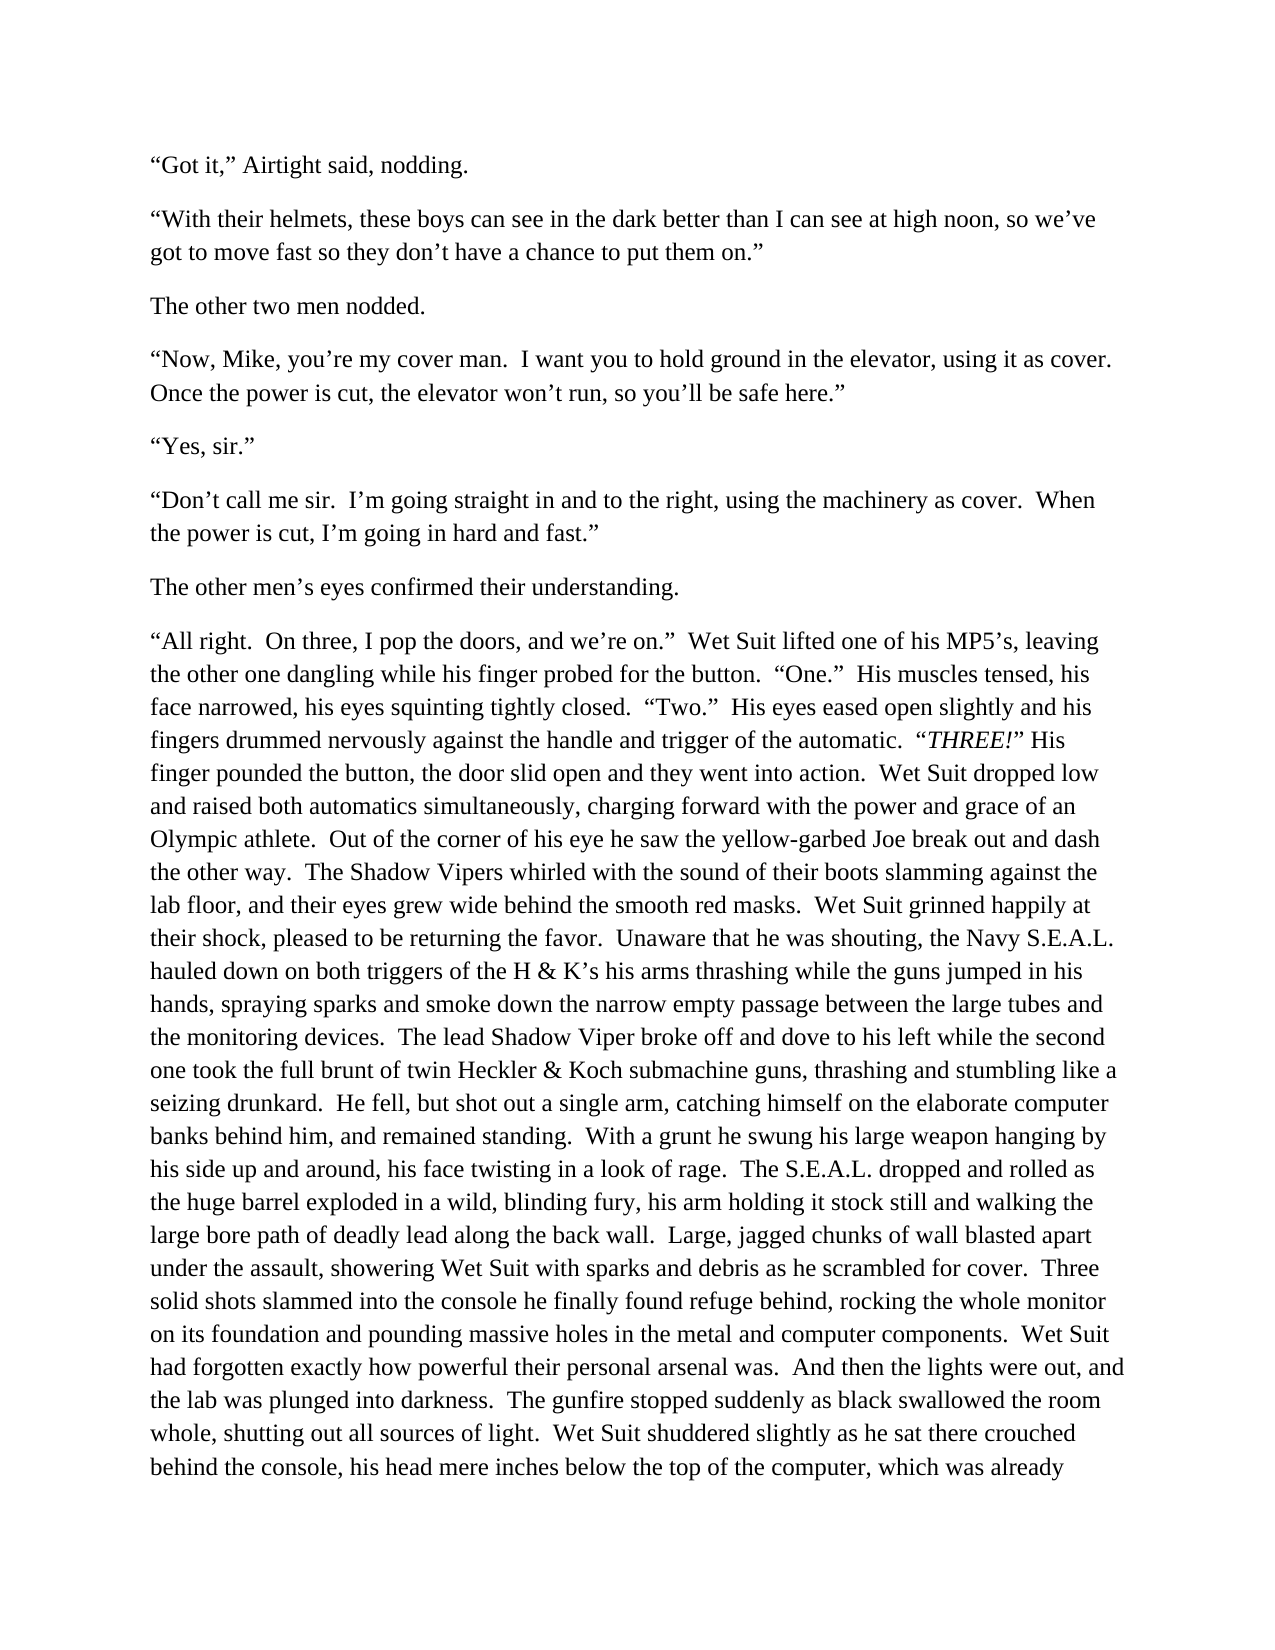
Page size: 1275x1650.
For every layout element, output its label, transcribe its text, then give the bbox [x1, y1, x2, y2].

text “Got it,” Airtight said, nodding. [150, 150, 1125, 179]
text The other men’s eyes confirmed their understanding. [150, 572, 1125, 601]
text “With their helmets, these boys can see in the dark better than I can see at high noon, so we’ve got to move fast so they don’t have a chance to put them on.” [150, 204, 1125, 266]
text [150, 626, 1125, 1480]
text “Don’t call me sir. I’m going straight in and to the right, using the machinery as cover. When the power is cut, I’m going in hard and fast.” [150, 485, 1125, 547]
text “Now, Mike, you’re my cover man. I want you to hold ground in the elevator, using it as cover. Once the power is cut, the elevator won’t run, so you’ll be safe here.” [150, 344, 1125, 406]
text “Yes, sir.” [150, 431, 1125, 460]
text The other two men nodded. [150, 291, 1125, 319]
